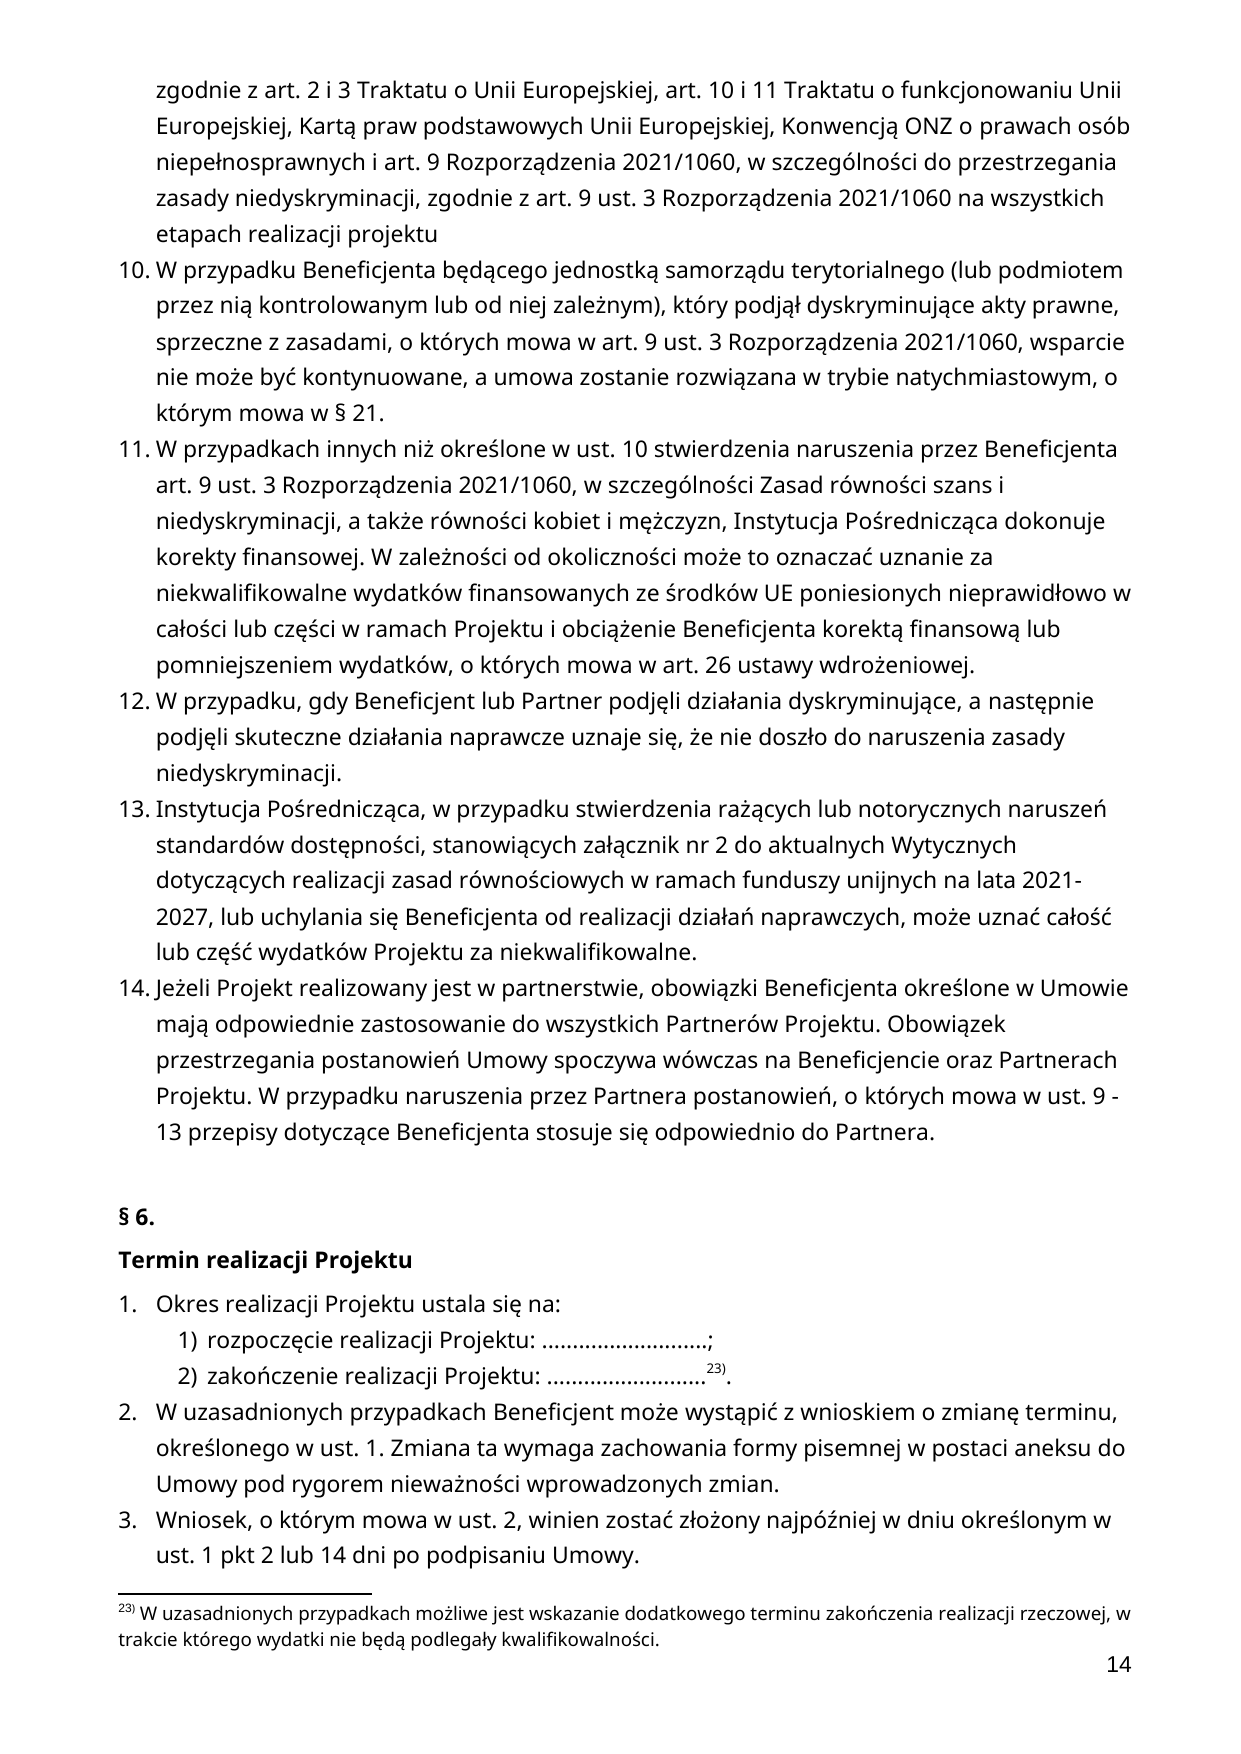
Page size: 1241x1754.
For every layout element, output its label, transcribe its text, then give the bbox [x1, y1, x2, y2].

list W przypadkach innych niż określone w ust. 10 stwierdzenia naruszenia przez Beneficjenta art. 9 ust. 3 Rozporządzenia 2021/1060, w szczególności Zasad równości szans i niedyskryminacji, a także równości kobiet i mężczyzn, Instytucja Pośrednicząca dokonuje korekty finansowej. W zależności od okoliczności może to oznaczać uznanie za niekwalifikowalne wydatków finansowanych ze środków UE poniesionych nieprawidłowo w całości lub części w ramach Projektu i obciążenie Beneficjenta korektą finansową lub pomniejszeniem wydatków, o których mowa w art. 26 ustawy wdrożeniowej. [118, 433, 1132, 680]
list Wniosek, o którym mowa w ust. 2, winien zostać złożony najpóźniej w dniu określonym w ust. 1 pkt 2 lub 14 dni po podpisaniu Umowy. [118, 1503, 1132, 1571]
list Jeżeli Projekt realizowany jest w partnerstwie, obowiązki Beneficjenta określone w Umowie mają odpowiednie zastosowanie do wszystkich Partnerów Projektu. Obowiązek przestrzegania postanowień Umowy spoczywa wówczas na Beneficjencie oraz Partnerach Projektu. W przypadku naruszenia przez Partnera postanowień, o których mowa w ust. 9 - 13 przepisy dotyczące Beneficjenta stosuje się odpowiednio do Partnera. [118, 972, 1132, 1147]
list W przypadku, gdy Beneficjent lub Partner podjęli działania dyskryminujące, a następnie podjęli skuteczne działania naprawcze uznaje się, że nie doszło do naruszenia zasady niedyskryminacji. [118, 685, 1132, 788]
list W uzasadnionych przypadkach Beneficjent może wystąpić z wnioskiem o zmianę terminu, określonego w ust. 1. Zmiana ta wymaga zachowania formy pisemnej w postaci aneksu do Umowy pod rygorem nieważności wprowadzonych zmian. [118, 1396, 1132, 1499]
list Instytucja Pośrednicząca, w przypadku stwierdzenia rażących lub notorycznych naruszeń standardów dostępności, stanowiących załącznik nr 2 do aktualnych Wytycznych dotyczących realizacji zasad równościowych w ramach funduszy unijnych na lata 2021-2027, lub uchylania się Beneficjenta od realizacji działań naprawczych, może uznać całość lub część wydatków Projektu za niekwalifikowalne. [118, 793, 1132, 968]
list rozpoczęcie realizacji Projektu: ...........................; [177, 1324, 1132, 1355]
subtitle § 6. [118, 1200, 1132, 1232]
list Okres realizacji Projektu ustala się na: [118, 1288, 1132, 1319]
list W przypadku Beneficjenta będącego jednostką samorządu terytorialnego (lub podmiotem przez nią kontrolowanym lub od niej zależnym), który podjął dyskryminujące akty prawne, sprzeczne z zasadami, o których mowa w art. 9 ust. 3 Rozporządzenia 2021/1060, wsparcie nie może być kontynuowane, a umowa zostanie rozwiązana w trybie natychmiastowym, o którym mowa w § 21. [118, 253, 1132, 428]
subtitle Termin realizacji Projektu [118, 1244, 1132, 1275]
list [118, 74, 1132, 249]
list zakończenie realizacji Projektu: ..........................). [177, 1360, 1132, 1391]
